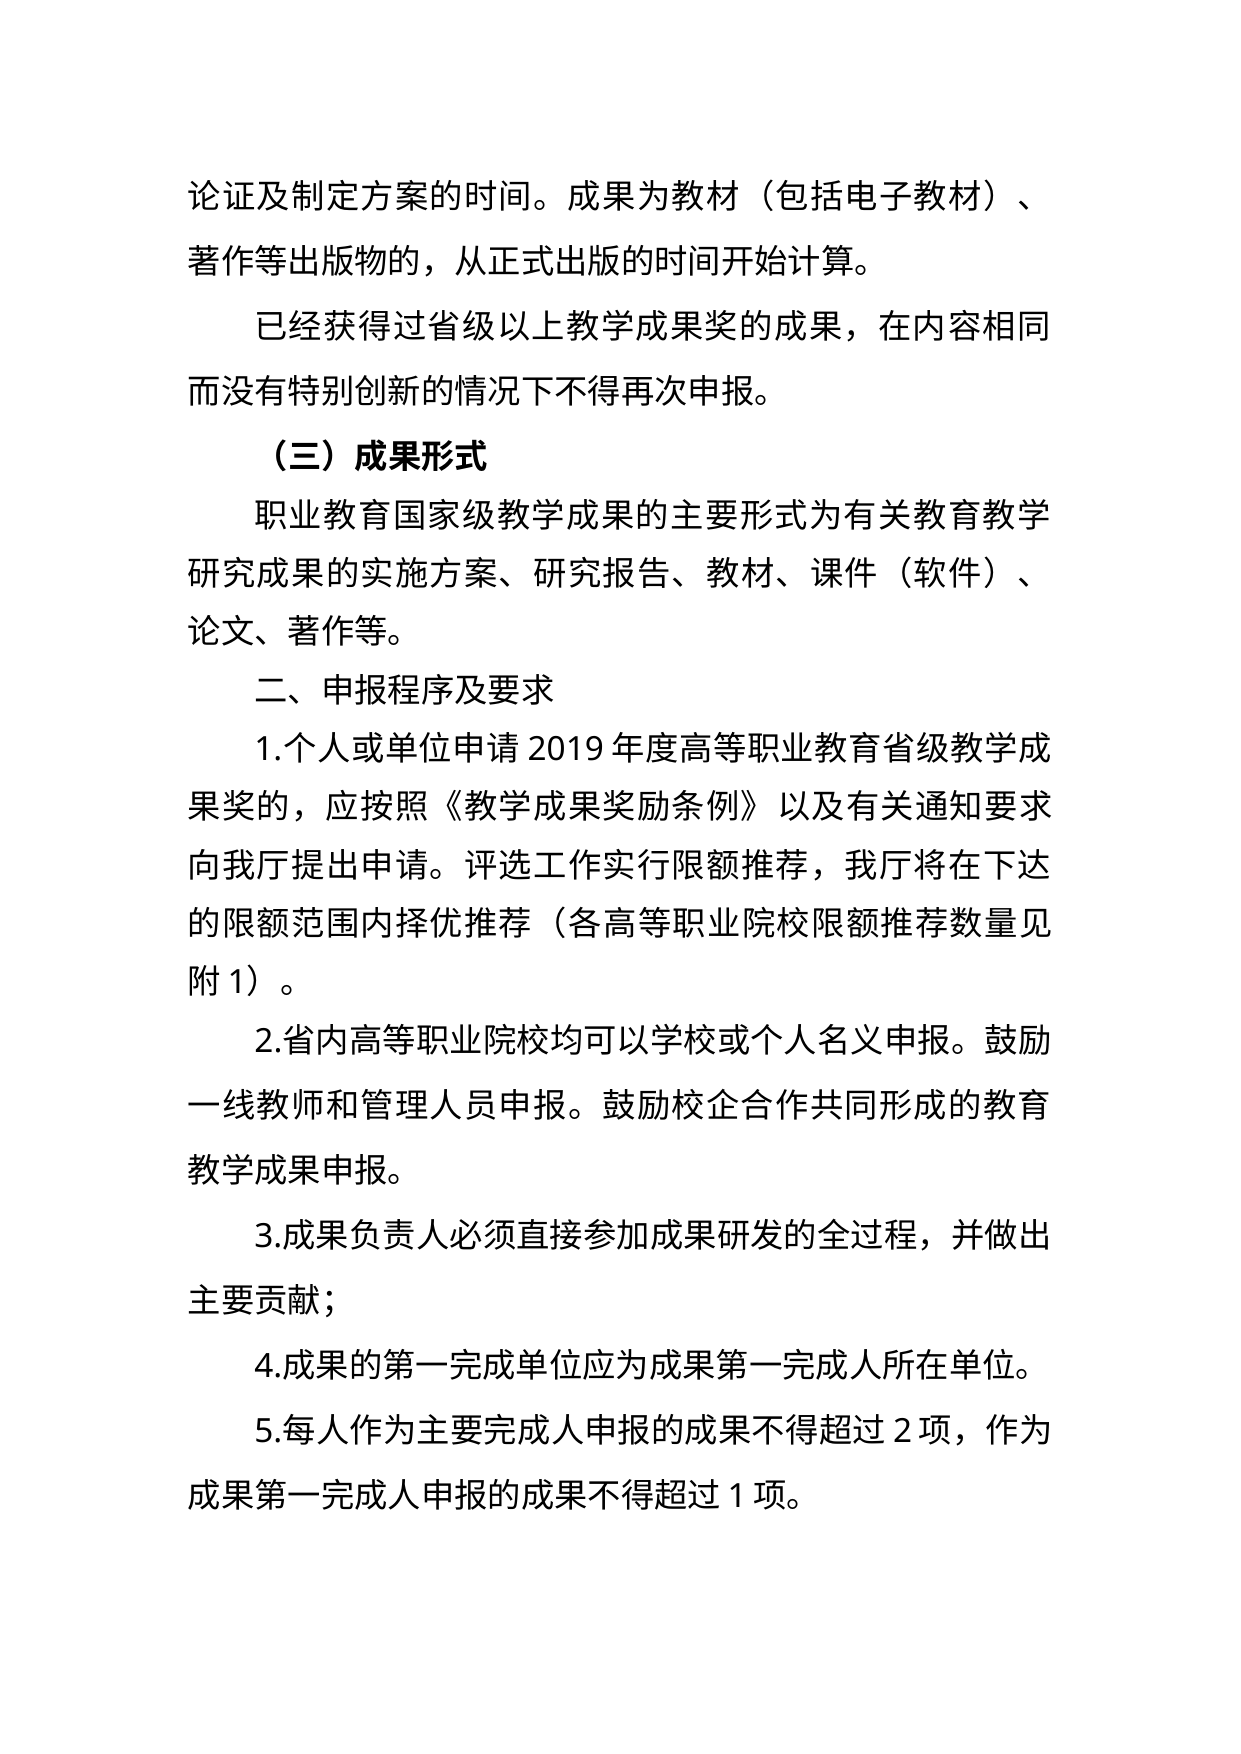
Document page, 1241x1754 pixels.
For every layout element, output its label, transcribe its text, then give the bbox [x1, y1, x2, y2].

text 二、申报程序及要求 [187, 655, 1053, 714]
text （三）成果形式 [187, 422, 1053, 480]
text 3.成果负责人必须直接参加成果研发的全过程，并做出主要贡献； [187, 1200, 1053, 1330]
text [187, 162, 1053, 292]
text 已经获得过省级以上教学成果奖的成果，在内容相同而没有特别创新的情况下不得再次申报。 [187, 292, 1053, 422]
text 2.省内高等职业院校均可以学校或个人名义申报。鼓励一线教师和管理人员申报。鼓励校企合作共同形成的教育教学成果申报。 [187, 1005, 1053, 1200]
text 1.个人或单位申请2019年度高等职业教育省级教学成果奖的，应按照《教学成果奖励条例》以及有关通知要求向我厅提出申请。评选工作实行限额推荐，我厅将在下达的限额范围内择优推荐（各高等职业院校限额推荐数量见附1）。 [187, 714, 1053, 1005]
text 4.成果的第一完成单位应为成果第一完成人所在单位。 [187, 1330, 1053, 1395]
text 职业教育国家级教学成果的主要形式为有关教育教学研究成果的实施方案、研究报告、教材、课件（软件）、论文、著作等。 [187, 480, 1053, 655]
text 5.每人作为主要完成人申报的成果不得超过2项，作为成果第一完成人申报的成果不得超过1项。 [187, 1395, 1053, 1525]
